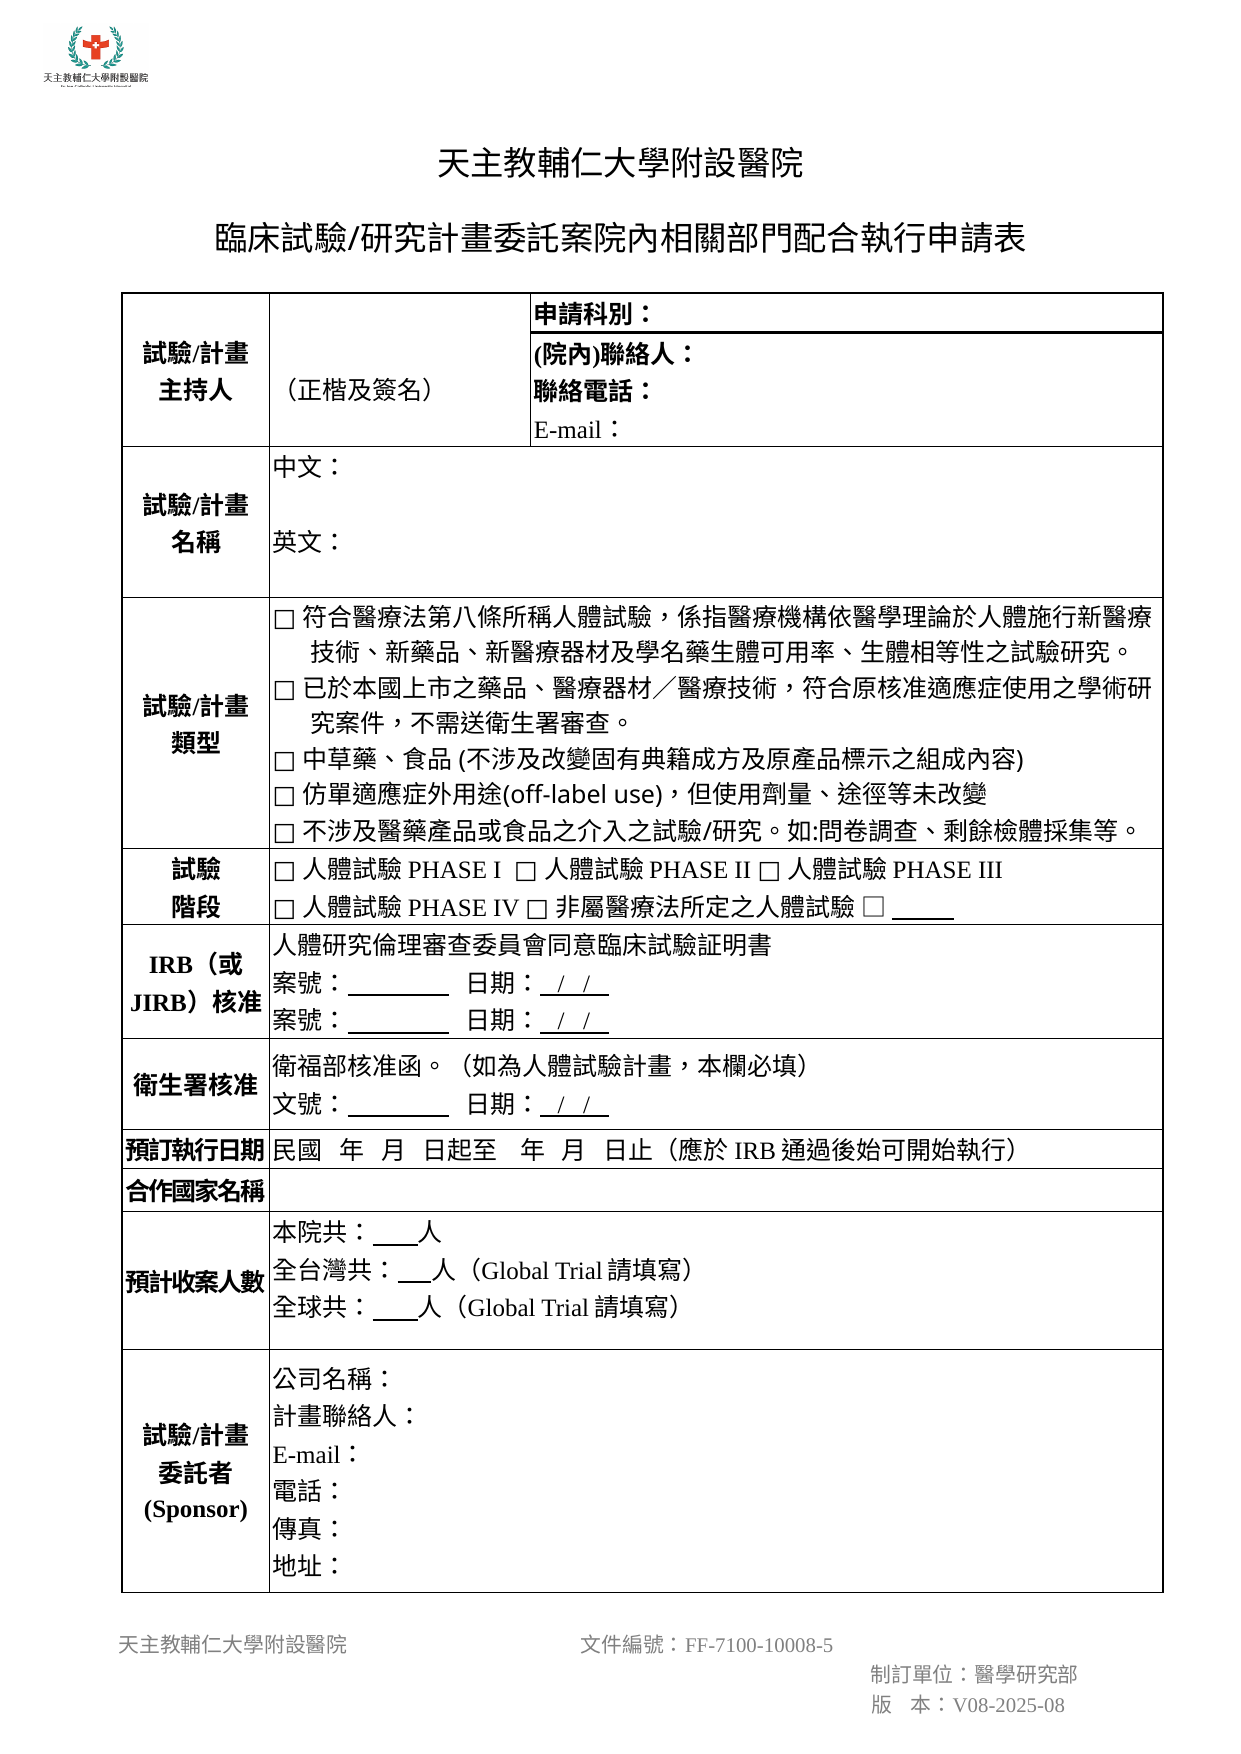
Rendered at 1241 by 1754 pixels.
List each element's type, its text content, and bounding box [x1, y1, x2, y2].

table_cell 預計收案人數 [123, 1212, 269, 1349]
table_cell 衛福部核准函。（如為人體試驗計畫，本欄必填） 文號： 日期： / / [270, 1039, 1162, 1129]
table_cell (院內)聯絡人： 聯絡電話： E-mail： [531, 334, 1162, 446]
table_cell 合作國家名稱 [123, 1169, 269, 1211]
table_cell □ 符合醫療法第八條所稱人體試驗，係指醫療機構依醫學理論於人體施行新醫療技術、新藥品、新醫療器材及學名藥生體可用率、生體相等性之試驗研究。 □ 已於本國上市之藥品、醫療器材／醫療技術，符合原核准適應症使用之學術研究案件，不需送衛生署審查。 □ 中草藥、食品 (不涉及改變固有典籍成方及原產品標示之組成內容) □ 仿單適應症外用途(off-label use)，但使用劑量、途徑等未改變 □ 不涉及醫藥產品或食品之介入之試驗/研究。如:問卷調查、剩餘檢體採集等。 [270, 598, 1162, 848]
table_cell 本院共： 人 全台灣共： 人（Global Trial請填寫） 全球共： 人（Global Trial請填寫） [270, 1212, 1162, 1349]
table_cell IRB（或JIRB）核准 [123, 925, 269, 1038]
table_cell 人體研究倫理審查委員會同意臨床試驗証明書 案號： 日期： / / 案號： 日期： / / [270, 925, 1162, 1038]
table_header 申請科別： [531, 294, 1162, 331]
table_header （正楷及簽名） [270, 294, 530, 446]
table_cell 試驗 階段 [123, 849, 269, 924]
table_cell 衛生署核准 [123, 1039, 269, 1129]
table_header 試驗/計畫 主持人 [123, 294, 269, 446]
table_cell □ 人體試驗PHASE I □ 人體試驗PHASE II □ 人體試驗PHASE III □ 人體試驗PHASE IV □ 非屬醫療法所定之人體試驗 □ [270, 849, 1162, 924]
text 臨床試驗/研究計畫委託案院內相關部門配合執行申請表 [118, 198, 1122, 273]
table_cell 公司名稱： 計畫聯絡人： E-mail： 電話： 傳真： 地址： [270, 1350, 1162, 1592]
picture [42, 23, 149, 86]
text 天主教輔仁大學附設醫院 [118, 123, 1122, 198]
table_cell [270, 1169, 1162, 1211]
table_cell 民國 年 月 日起至 年 月 日止（應於IRB通過後始可開始執行） [270, 1130, 1162, 1167]
table_cell 試驗/計畫 名稱 [123, 447, 269, 597]
table_cell 試驗/計畫 類型 [123, 598, 269, 848]
table_cell 預訂執行日期 [123, 1130, 269, 1167]
table_cell 中文： 英文： [270, 447, 1162, 597]
table_cell 試驗/計畫 委託者 (Sponsor) [123, 1350, 269, 1592]
